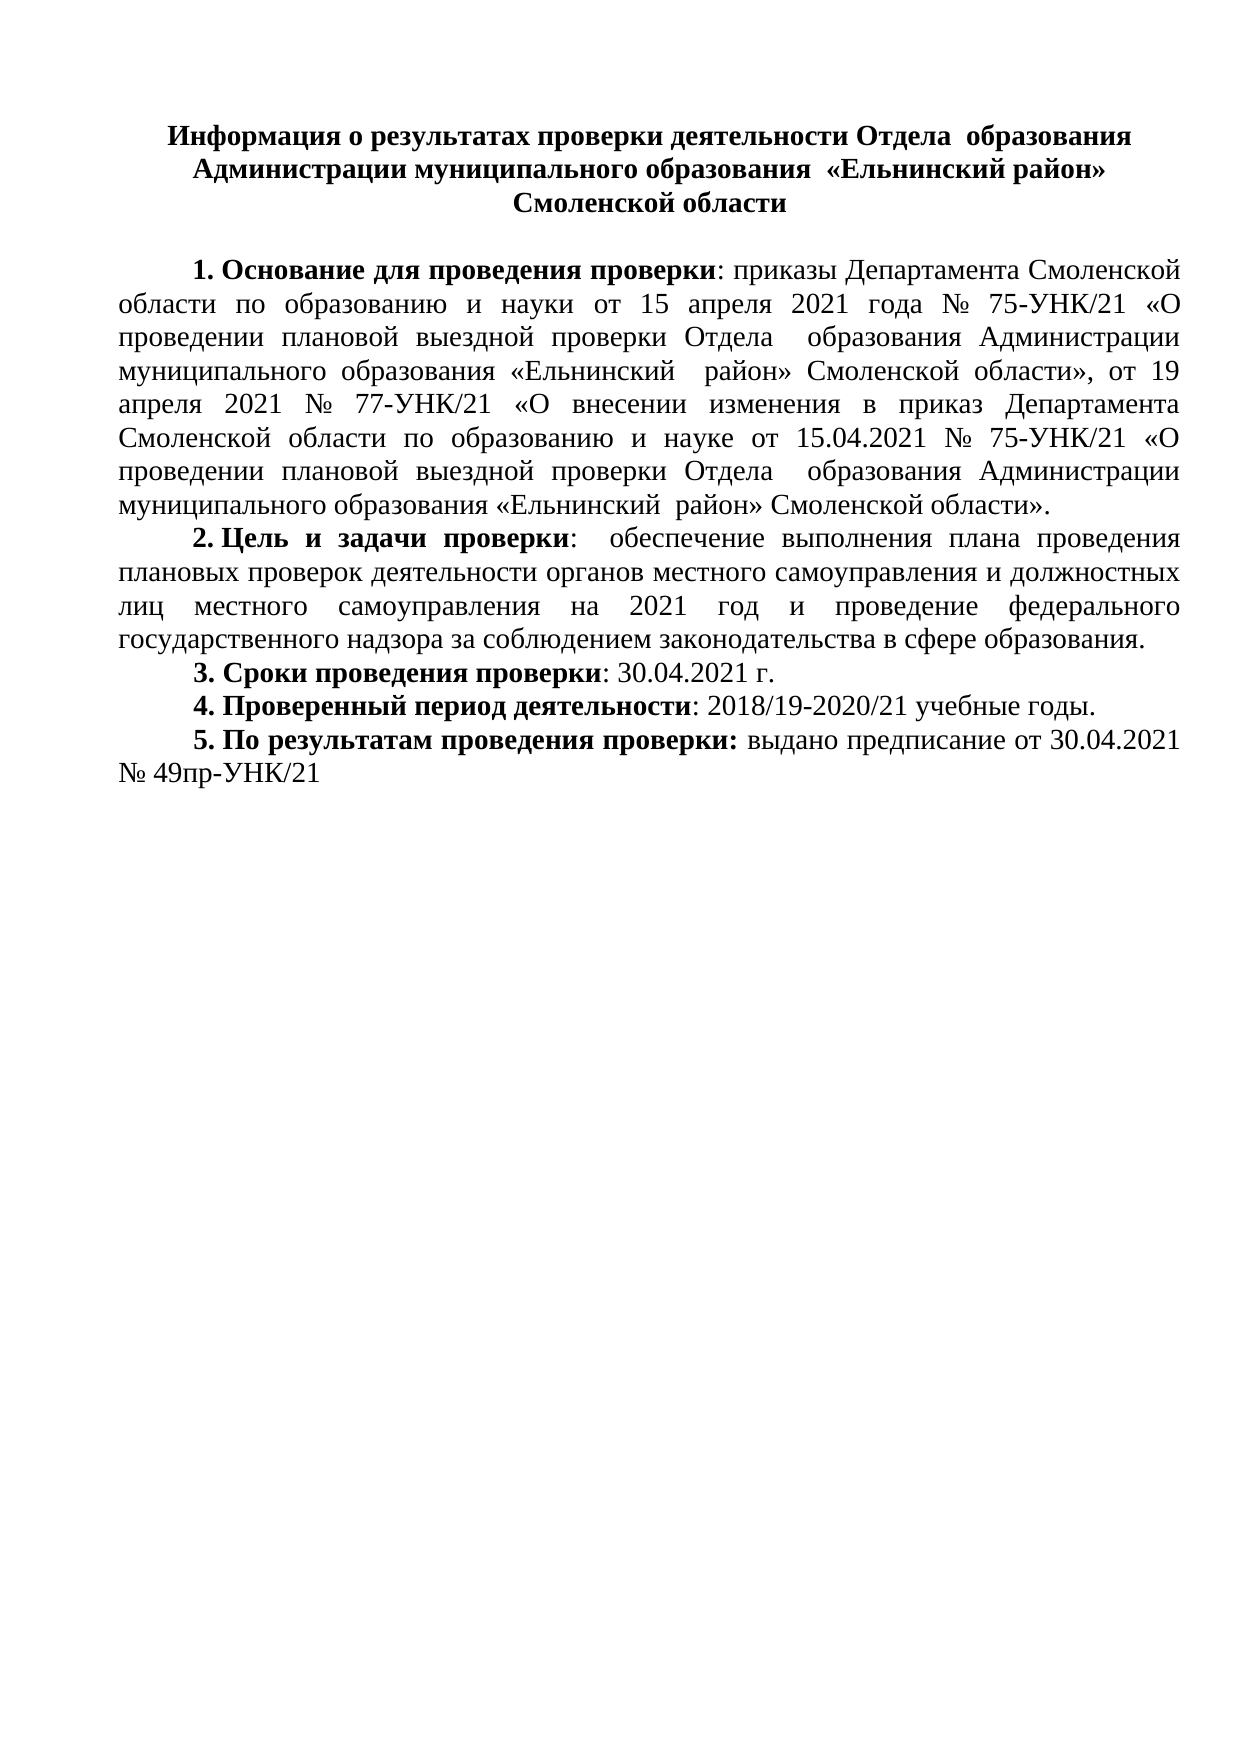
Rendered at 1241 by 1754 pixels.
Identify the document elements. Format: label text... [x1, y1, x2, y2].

text 2. Цель и задачи проверки: обеспечение выполнения плана проведения плановых проверок деятельности органов местного самоуправления и должностных лиц местного самоуправления на 2021 год и проведение федерального государственного надзора за соблюдением законодательства в сфере образования. [118, 521, 1181, 655]
text 4. Проверенный период деятельности: 2018/19-2020/21 учебные годы. [118, 688, 1181, 722]
text Информация о результатах проверки деятельности Отдела образования Администрации муниципального образования «Ельнинский район» Смоленской области [118, 118, 1181, 219]
text 1. Основание для проведения проверки: приказы Департамента Смоленской области по образованию и науки от 15 апреля 2021 года № 75-УНК/21 «О проведении плановой выездной проверки Отдела образования Администрации муниципального образования «Ельнинский район» Смоленской области», от 19 апреля 2021 № 77-УНК/21 «О внесении изменения в приказ Департамента Смоленской области по образованию и науке от 15.04.2021 № 75-УНК/21 «О проведении плановой выездной проверки Отдела образования Администрации муниципального образования «Ельнинский район» Смоленской области». [118, 252, 1181, 521]
text 5. По результатам проведения проверки: выдано предписание от 30.04.2021 № 49пр-УНК/21 [118, 722, 1181, 789]
text 3. Сроки проведения проверки: 30.04.2021 г. [118, 655, 1181, 688]
